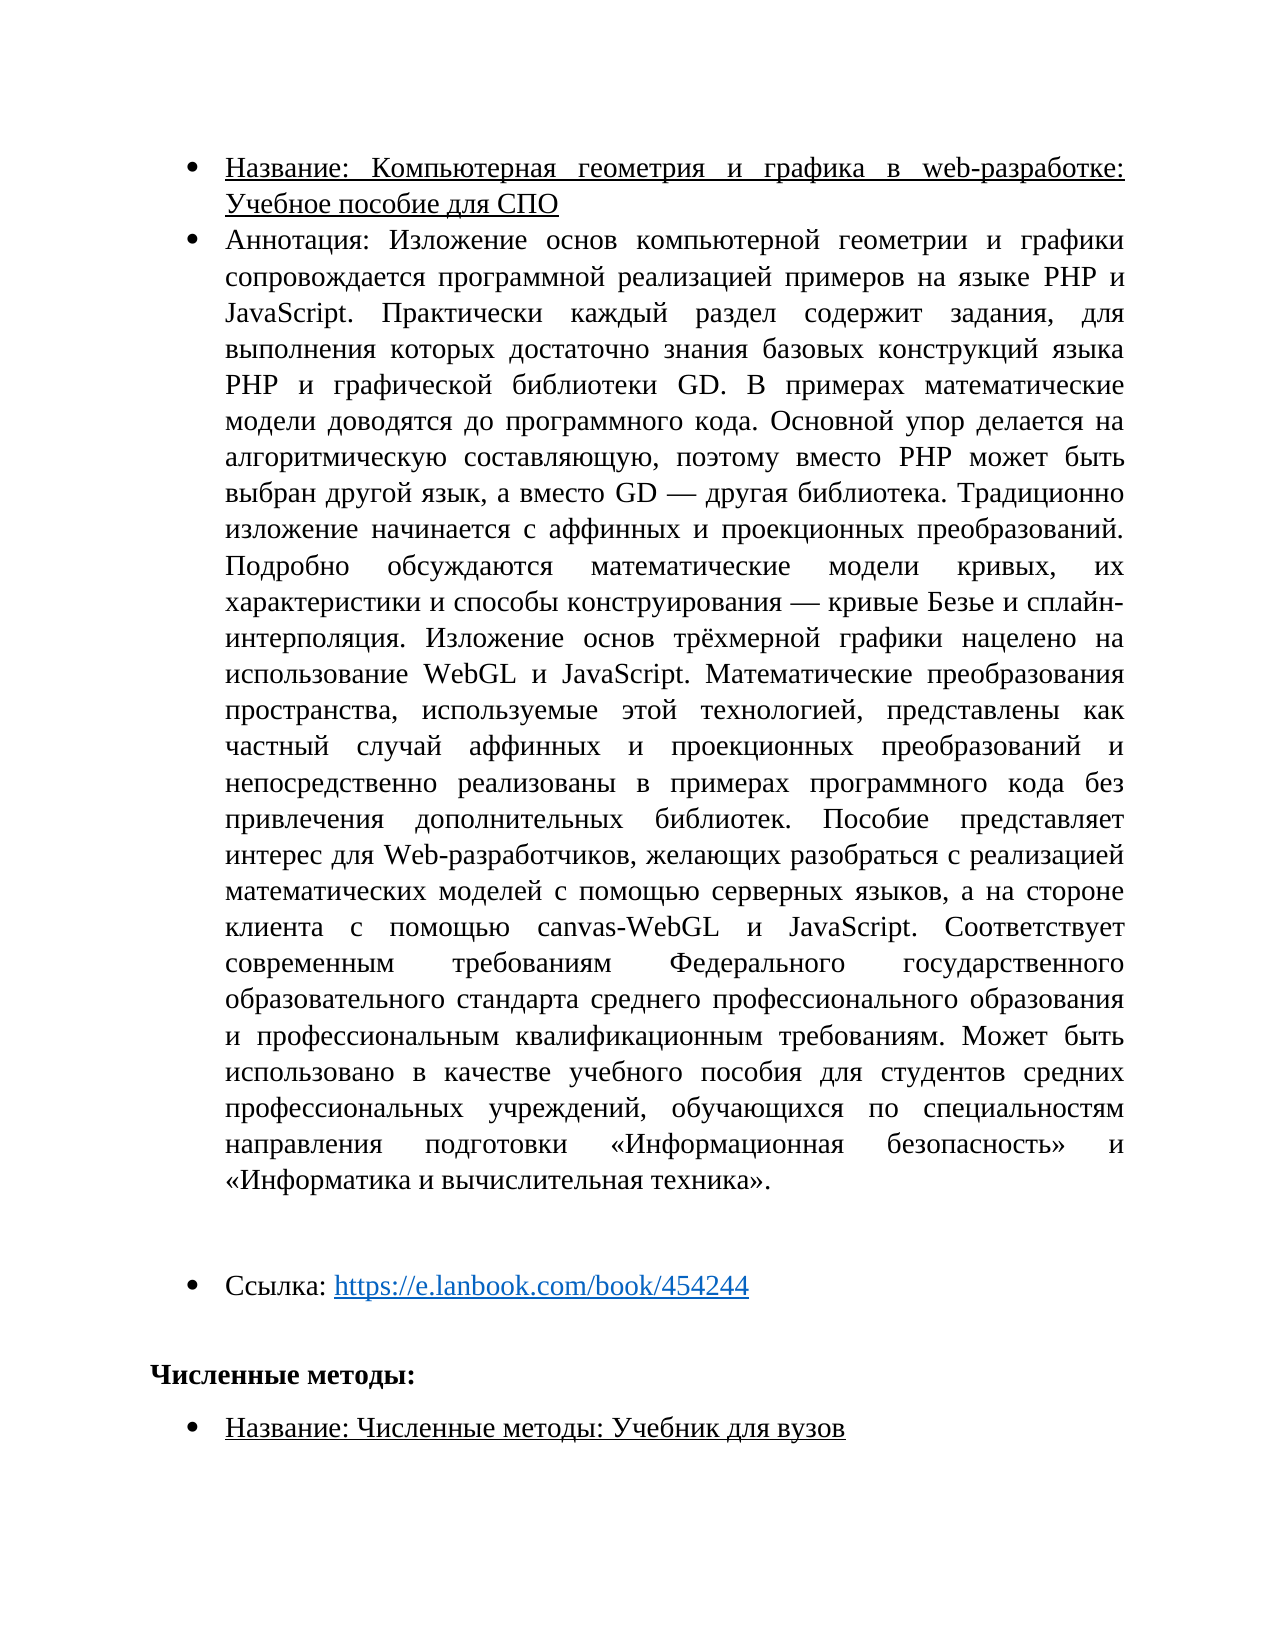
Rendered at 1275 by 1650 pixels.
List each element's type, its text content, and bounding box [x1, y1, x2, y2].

list Название: Численные методы: Учебник для вузов [187, 1410, 1125, 1443]
text Численные методы: [150, 1357, 1125, 1391]
list Аннотация: Изложение основ компьютерной геометрии и графики сопровождается программной реализацией примеров на языке PHP и JavaScript. Практически каждый раздел содержит задания, для выполнения которых достаточно знания базовых конструкций языка PHP и графической библиотеки GD. В примерах математические модели доводятся до программного кода. Основной упор делается на алгоритмическую составляющую, поэтому вместо PHP может быть выбран другой язык, а вместо GD — другая библиотека. Традиционно изложение начинается с аффинных и проекционных преобразований. Подробно обсуждаются математические модели кривых, их характеристики и способы конструирования — кривые Безье и сплайн-интерполяция. Изложение основ трёхмерной графики нацелено на использование WebGL и JavaScript. Математические преобразования пространства, используемые этой технологией, представлены как частный случай аффинных и проекционных преобразований и непосредственно реализованы в примерах программного кода без привлечения дополнительных библиотек. Пособие представляет интерес для Web-разработчиков, желающих разобраться с реализацией математических моделей с помощью серверных языков, а на стороне клиента с помощью canvas-WebGL и JavaScript. Соответствует современным требованиям Федерального государственного образовательного стандарта среднего профессионального образования и профессиональным квалификационным требованиям. Может быть использовано в качестве учебного пособия для студентов средних профессиональных учреждений, обучающихся по специальностям направления подготовки «Информационная безопасность» и «Информатика и вычислительная техника». [187, 222, 1125, 1196]
list Ссылка: https://e.lanbook.com/book/454244 [187, 1268, 1125, 1302]
list Название: Компьютерная геометрия и графика в web-разработке: Учебное пособие для СПО [187, 150, 1125, 220]
